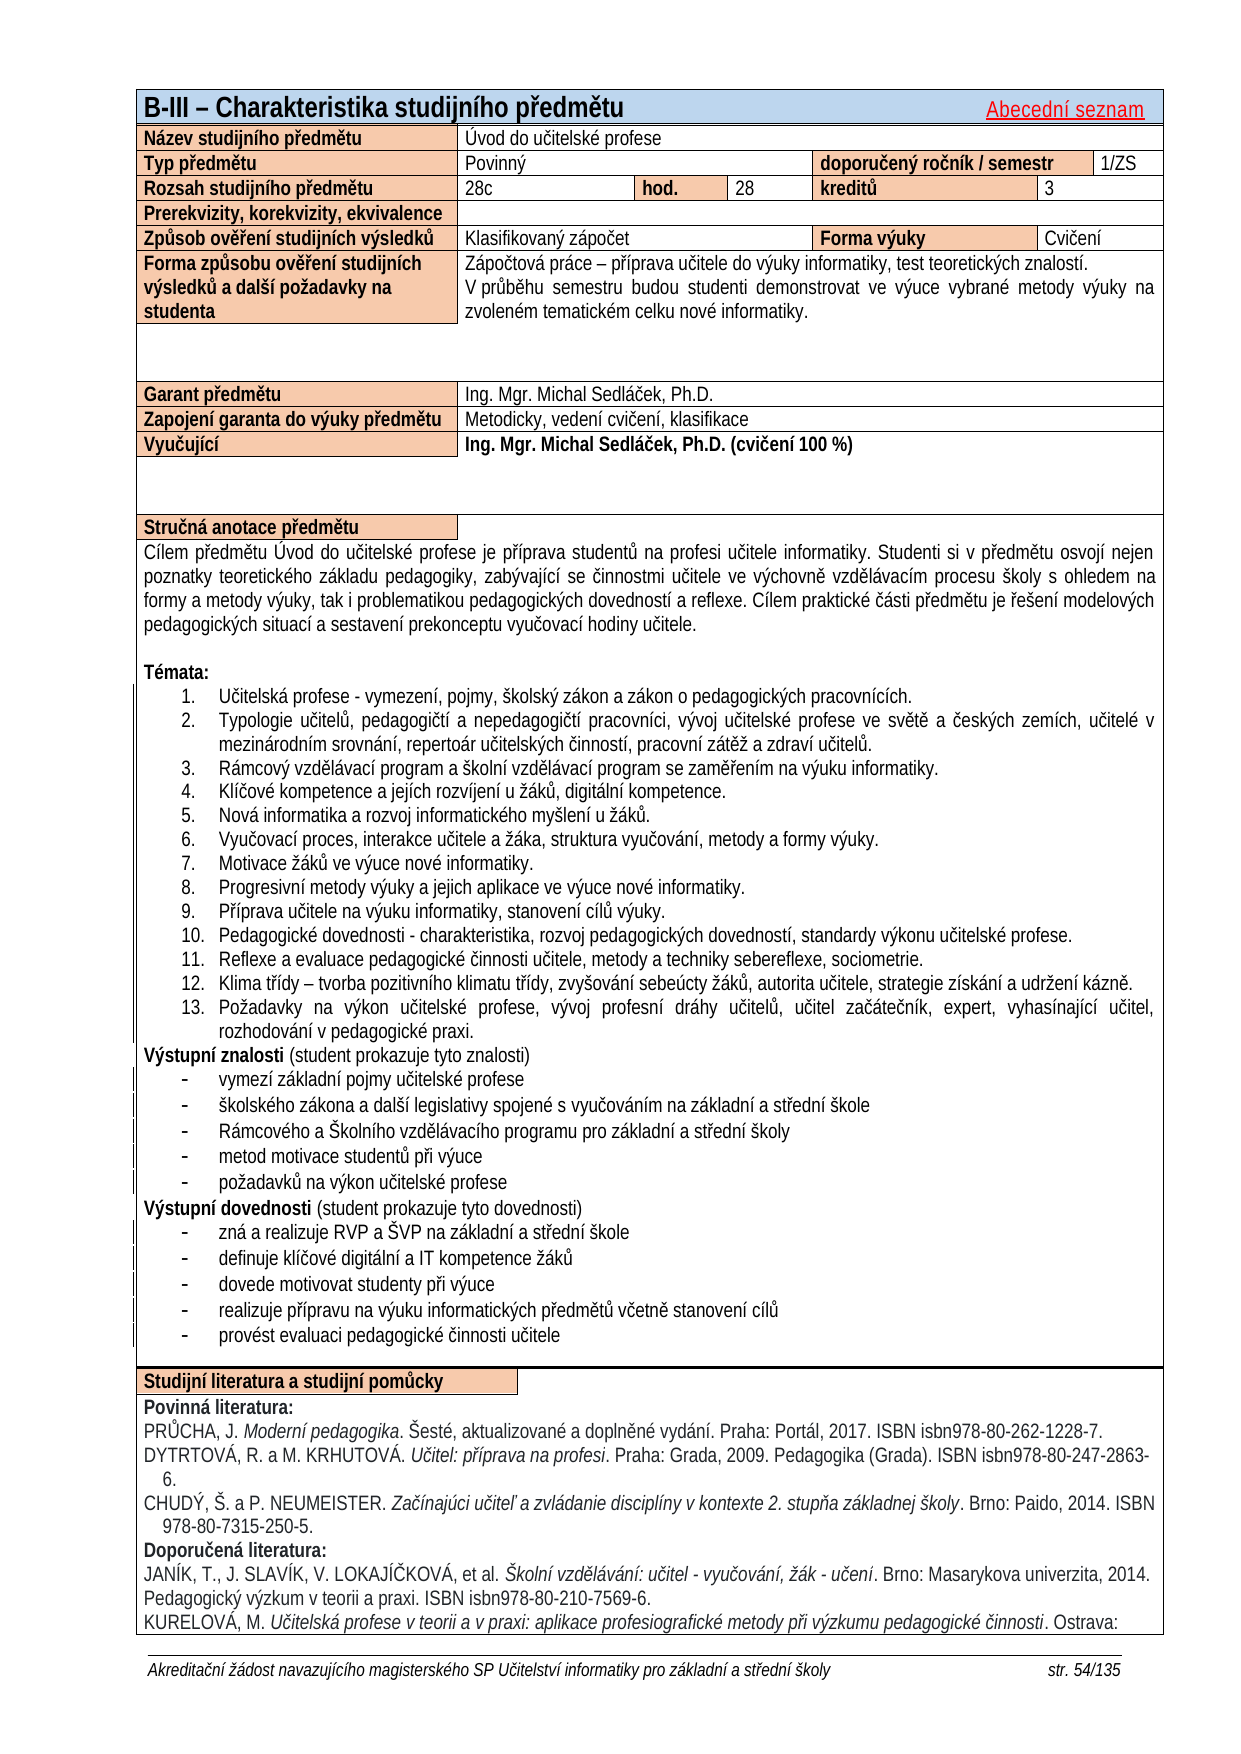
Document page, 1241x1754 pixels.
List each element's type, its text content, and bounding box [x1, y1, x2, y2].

table_cell Ing. Mgr. Michal Sedláček, Ph.D. [458, 382, 1163, 406]
table_cell 3 [1038, 176, 1163, 200]
table_cell [458, 201, 1163, 225]
table_cell Metodicky, vedení cvičení, klasifikace [458, 407, 1163, 431]
table_cell Prerekvizity, korekvizity, ekvivalence [137, 201, 457, 225]
table_cell Rozsah studijního předmětu [137, 176, 457, 200]
table_cell Stručná anotace předmětu [137, 515, 457, 539]
table_cell Forma výuky [813, 226, 1037, 250]
table_cell [458, 515, 1163, 539]
table_cell [137, 456, 1163, 514]
table_cell Způsob ověření studijních výsledků [137, 226, 457, 250]
table_cell kreditů [813, 176, 1037, 200]
table_cell hod. [635, 176, 727, 200]
table_cell Název studijního předmětu [137, 126, 457, 150]
table_cell 28c [458, 176, 634, 200]
table_cell Vyučující [137, 432, 457, 456]
table_cell Garant předmětu [137, 382, 457, 406]
table_cell doporučený ročník / semestr [813, 151, 1093, 175]
table_cell Povinný [458, 151, 812, 175]
table_cell Ing. Mgr. Michal Sedláček, Ph.D. (cvičení 100 %) [458, 432, 1163, 456]
table_cell Studijní literatura a studijní pomůcky [137, 1369, 517, 1393]
table_cell 28 [728, 176, 812, 200]
table_cell Zapojení garanta do výuky předmětu [137, 407, 457, 431]
table_cell Úvod do učitelské profese [458, 126, 1163, 150]
table_cell Cvičení [1038, 226, 1163, 250]
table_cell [137, 1394, 1163, 1634]
table_cell Klasifikovaný zápočet [458, 226, 812, 250]
table_header B-III – Charakteristika studijního předmětu [137, 90, 1163, 123]
table_cell [518, 1369, 1163, 1393]
table_cell 1/ZS [1094, 151, 1163, 175]
table_cell Typ předmětu [137, 151, 457, 175]
table_cell Forma způsobu ověření studijních výsledků a další požadavky na studenta [137, 251, 457, 323]
table_cell [137, 323, 1163, 381]
table_cell Zápočtová práce – příprava učitele do výuky informatiky, test teoretických znalostí. V průběhu semestru budou studenti demonstrovat ve výuce vybrané metody výuky na zvoleném tematickém celku nové informatiky. [458, 251, 1163, 323]
table_cell Cílem předmětu Úvod do učitelské profese je příprava studentů na profesi učitele informatiky. Studenti si v předmětu osvojí nejen poznatky teoretického základu pedagogiky, zabývající se činnostmi učitele ve výchovně vzdělávacím procesu školy s ohledem na formy a metody výuky, tak i problematikou pedagogických dovedností a reflexe. Cílem praktické části předmětu je řešení modelových pedagogických situací a sestavení prekonceptu vyučovací hodiny učitele. Témata: Učitelská profese - vymezení, pojmy, školský zákon a zákon o pedagogických pracovnících. Typologie učitelů, pedagogičtí a nepedagogičtí pracovníci, vývoj učitelské profese ve světě a českých zemích, učitelé v mezinárodním srovnání, repertoár učitelských činností, pracovní zátěž a zdraví učitelů. Rámcový vzdělávací program a školní vzdělávací program se zaměřením na výuku informatiky. Klíčové kompetence a jejích rozvíjení u žáků, digitální kompetence. Nová informatika a rozvoj informatického myšlení u žáků. Vyučovací proces, interakce učitele a žáka, struktura vyučování, metody a formy výuky. Motivace žáků ve výuce nové informatiky. Progresivní metody výuky a jejich aplikace ve výuce nové informatiky. Příprava učitele na výuku informatiky, stanovení cílů výuky. Pedagogické dovednosti - charakteristika, rozvoj pedagogických dovedností, standardy výkonu učitelské profese. Reflexe a evaluace pedagogické činnosti učitele, metody a techniky sebereflexe, sociometrie. Klima třídy – tvorba pozitivního klimatu třídy, zvyšování sebeúcty žáků, autorita učitele, strategie získání a udržení kázně. Požadavky na výkon učitelské profese, vývoj profesní dráhy učitelů, učitel začátečník, expert, vyhasínající učitel, rozhodování v pedagogické praxi. Výstupní znalosti (student prokazuje tyto znalosti) vymezí základní pojmy učitelské profese školského zákona a další legislativy spojené s vyučováním na základní a střední škole Rámcového a Školního vzdělávacího programu pro základní a střední školy metod motivace studentů při výuce požadavků na výkon učitelské profese Výstupní dovednosti (student prokazuje tyto dovednosti) zná a realizuje RVP a ŠVP na základní a střední škole definuje klíčové digitální a IT kompetence žáků dovede motivovat studenty při výuce realizuje přípravu na výuku informatických předmětů včetně stanovení cílů provést evaluaci pedagogické činnosti učitele [137, 539, 1163, 1366]
